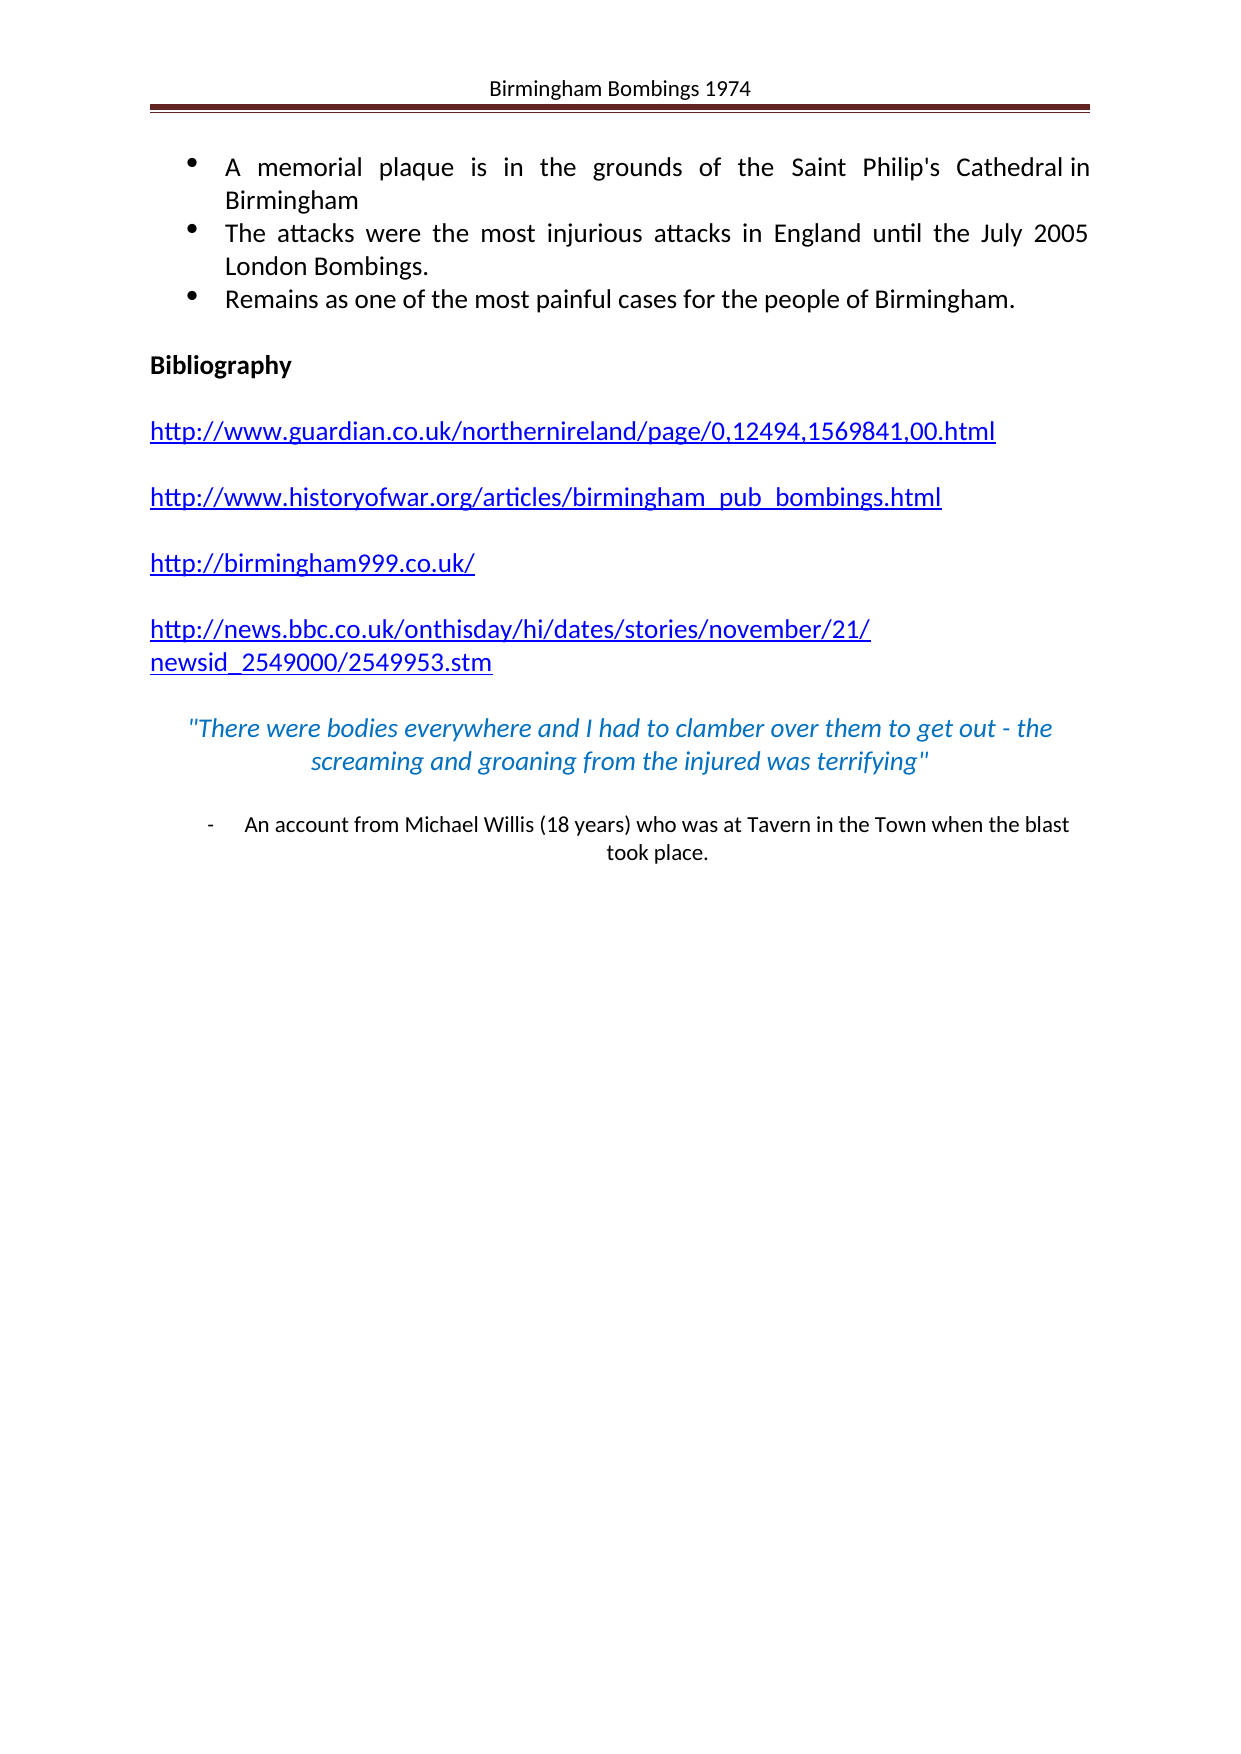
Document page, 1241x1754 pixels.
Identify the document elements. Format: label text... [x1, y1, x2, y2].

text http://www.guardian.co.uk/northernireland/page/0,12494,1569841,00.html [150, 414, 1090, 447]
list Remains as one of the most painful cases for the people of Birmingham. [187, 282, 1090, 315]
text "There were bodies everywhere and I had to clamber over them to get out - the screaming and groaning from the injured was terrifying" [929, 711, 1090, 777]
list A memorial plaque is in the grounds of the Saint Philip's Cathedral in Birmingham [187, 150, 1090, 216]
text http://news.bbc.co.uk/onthisday/hi/dates/stories/november/21/newsid_2549000/2549953.stm [150, 612, 1090, 678]
list An account from Michael Willis (18 years) who was at Tavern in the Town when the blast took place. [187, 810, 1090, 866]
text "There were bodies everywhere and I had to clamber over them to get out - the screaming and groaning from the injured was terrifying" [150, 711, 311, 777]
text http://birmingham999.co.uk/ [150, 546, 1090, 579]
text http://www.historyofwar.org/articles/birmingham_pub_bombings.html [150, 480, 1090, 513]
text Bibliography [150, 348, 1090, 381]
list The attacks were the most injurious attacks in England until the July 2005 London Bombings. [187, 216, 1090, 282]
